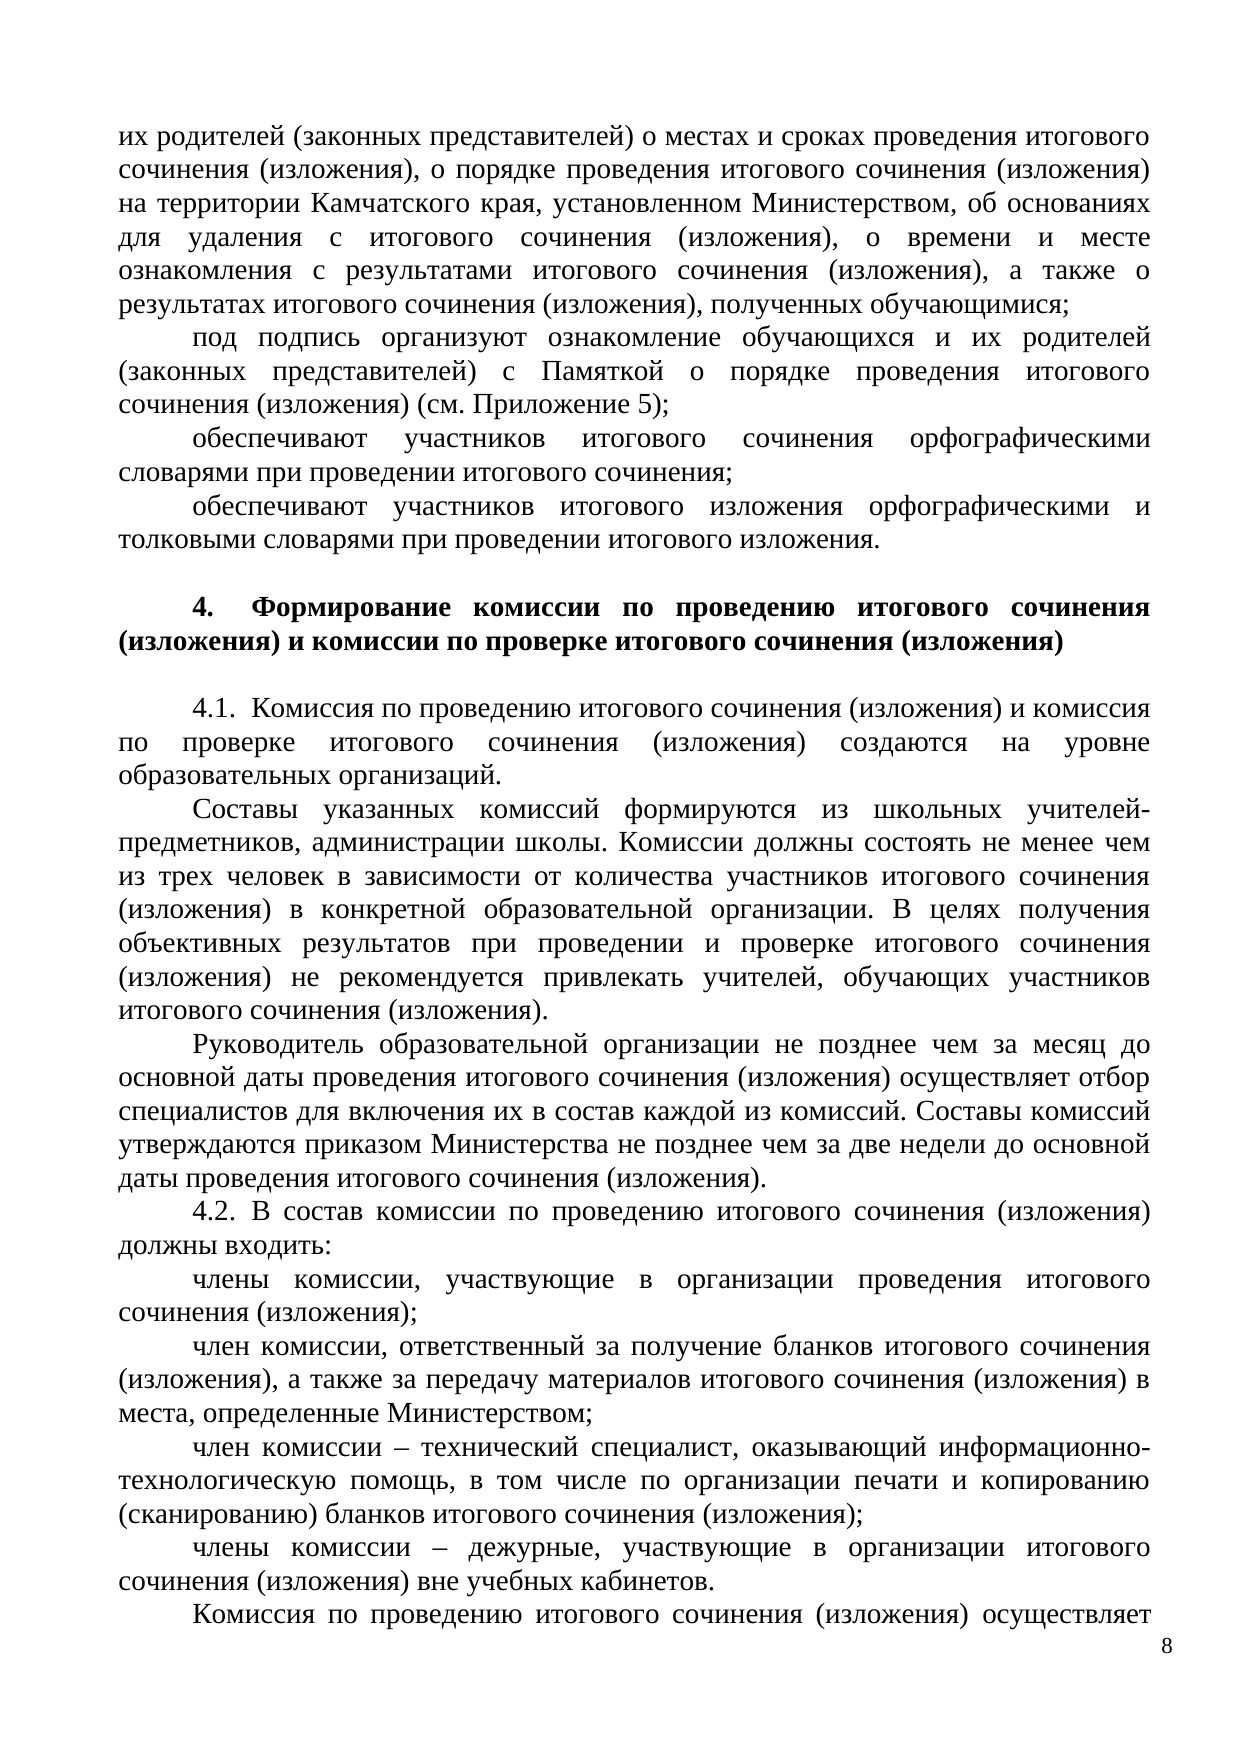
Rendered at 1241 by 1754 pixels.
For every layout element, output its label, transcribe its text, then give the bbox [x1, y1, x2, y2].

text под подпись организуют ознакомление обучающихся и их родителей (законных представителей) с Памяткой о порядке проведения итогового сочинения (изложения) (см. Приложение 5); [118, 319, 1151, 420]
text Руководитель образовательной организации не позднее чем за месяц до основной даты проведения итогового сочинения (изложения) осуществляет отбор специалистов для включения их в состав каждой из комиссий. Составы комиссий утверждаются приказом Министерства не позднее чем за две недели до основной даты проведения итогового сочинения (изложения). [118, 1026, 1151, 1193]
text член комиссии, ответственный за получение бланков итогового сочинения (изложения), а также за передачу материалов итогового сочинения (изложения) в места, определенные Министерством; [118, 1328, 1151, 1428]
list В состав комиссии по проведению итогового сочинения (изложения) должны входить: [118, 1193, 1152, 1261]
text обеспечивают участников итогового изложения орфографическими и толковыми словарями при проведении итогового изложения. [118, 488, 1151, 555]
subtitle Формирование комиссии по проведению итогового сочинения (изложения) и комиссии по проверке итогового сочинения (изложения) [118, 589, 1151, 656]
list Комиссия по проведению итогового сочинения (изложения) и комиссия по проверке итогового сочинения (изложения) создаются на уровне образовательных организаций. [118, 690, 1151, 791]
text члены комиссии – дежурные, участвующие в организации итогового сочинения (изложения) вне учебных кабинетов. [118, 1529, 1151, 1596]
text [118, 1597, 1151, 1630]
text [118, 118, 1151, 319]
text член комиссии – технический специалист, оказывающий информационно- технологическую помощь, в том числе по организации печати и копированию (сканированию) бланков итогового сочинения (изложения); [118, 1429, 1151, 1529]
text Составы указанных комиссий формируются из школьных учителей-предметников, администрации школы. Комиссии должны состоять не менее чем из трех человек в зависимости от количества участников итогового сочинения (изложения) в конкретной образовательной организации. В целях получения объективных результатов при проведении и проверке итогового сочинения (изложения) не рекомендуется привлекать учителей, обучающих участников итогового сочинения (изложения). [118, 791, 1151, 1026]
text обеспечивают участников итогового сочинения орфографическими словарями при проведении итогового сочинения; [118, 420, 1151, 487]
text члены комиссии, участвующие в организации проведения итогового сочинения (изложения); [118, 1261, 1151, 1328]
